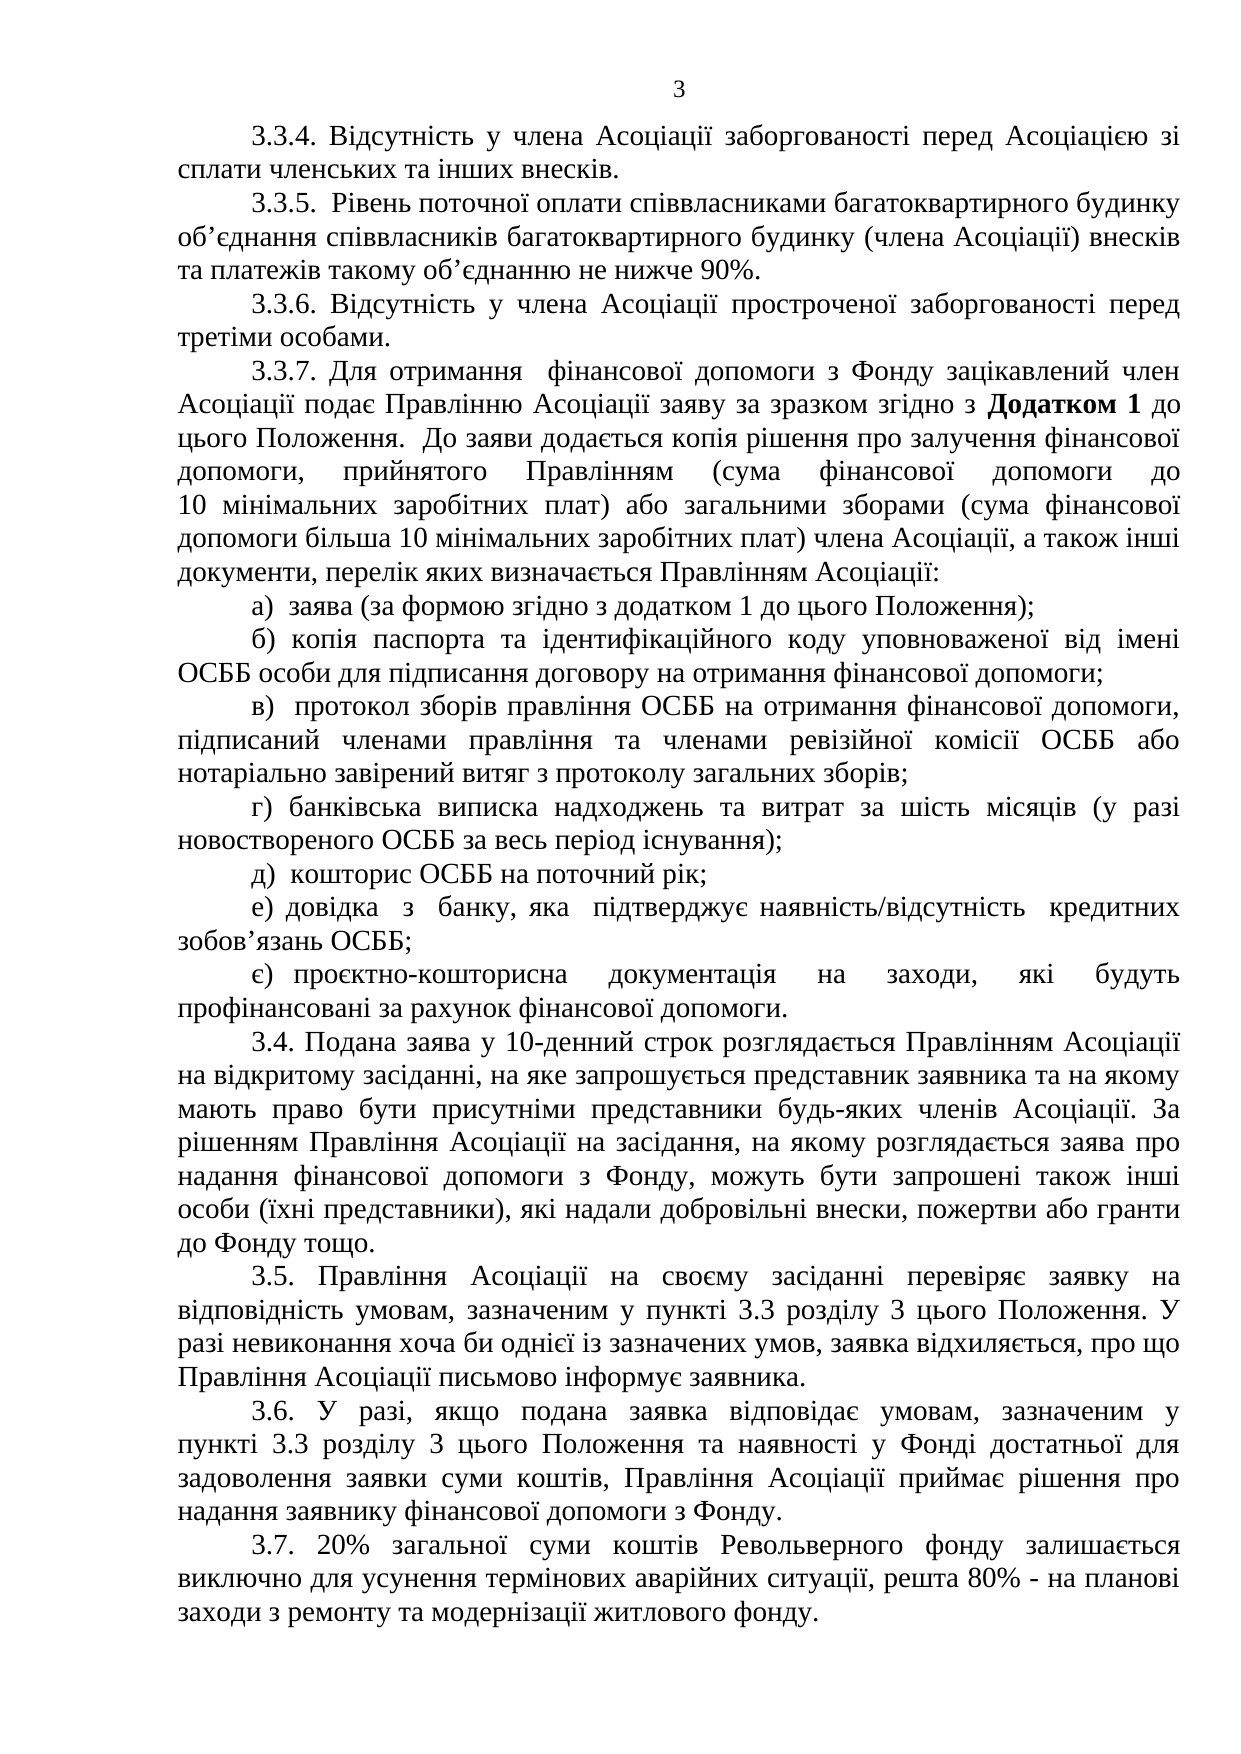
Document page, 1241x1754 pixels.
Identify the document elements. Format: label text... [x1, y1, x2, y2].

text 3.3.6. Відсутність у члена Асоціації простроченої заборгованості перед третіми особами. [177, 286, 1181, 353]
text е) довідка з банку, яка підтверджує наявність/відсутність кредитних зобов’язань ОСББ; [177, 889, 1181, 957]
text д) кошторис ОСББ на поточний рік; [177, 856, 1181, 889]
text б) копія паспорта та ідентифікаційного коду уповноваженої від імені ОСББ особи для підписання договору на отримання фінансової допомоги; [177, 621, 1181, 688]
text 3.5. Правління Асоціації на своєму засіданні перевіряє заявку на відповідність умовам, зазначеним у пункті 3.3 розділу 3 цього Положення. У разі невиконання хоча би однієї із зазначених умов, заявка відхиляється, про що Правління Асоціації письмово інформує заявника. [177, 1258, 1181, 1393]
text 3.3.7. Для отримання фінансової допомоги з Фонду зацікавлений член Асоціації подає Правлінню Асоціації заяву за зразком згідно з Додатком 1 до цього Положення. До заяви додається копія рішення про залучення фінансової допомоги, прийнятого Правлінням (сума фінансової допомоги до 10 мінімальних заробітних плат) або загальними зборами (сума фінансової допомоги більша 10 мінімальних заробітних плат) члена Асоціації, а також інші документи, перелік яких визначається Правлінням Асоціації: [177, 353, 1181, 588]
text 3.7. 20% загальної суми коштів Револьверного фонду залишається виключно для усунення термінових аварійних ситуації, решта 80% - на планові заходи з ремонту та модернізації житлового фонду. [177, 1527, 1181, 1627]
text в) протокол зборів правління ОСББ на отримання фінансової допомоги, підписаний членами правління та членами ревізійної комісії ОСББ або нотаріально завірений витяг з протоколу загальних зборів; [177, 688, 1181, 789]
text є) проєктно-кошторисна документація на заходи, які будуть профінансовані за рахунок фінансової допомоги. [177, 957, 1181, 1024]
text а) заява (за формою згідно з додатком 1 до цього Положення); [177, 588, 1181, 621]
text 3.4. Подана заява у 10-денний строк розглядається Правлінням Асоціації на відкритому засіданні, на яке запрошується представник заявника та на якому мають право бути присутніми представники будь-яких членів Асоціації. За рішенням Правління Асоціації на засідання, на якому розглядається заява про надання фінансової допомоги з Фонду, можуть бути запрошені також інші особи (їхні представники), які надали добровільні внески, пожертви або гранти до Фонду тощо. [177, 1024, 1181, 1258]
text 3.3.5. Рівень поточної оплати співвласниками багатоквартирного будинку об’єднання співвласників багатоквартирного будинку (члена Асоціації) внесків та платежів такому об’єднанню не нижче 90%. [177, 185, 1181, 286]
text 3.6. У разі, якщо подана заявка відповідає умовам, зазначеним у пункті 3.3 розділу 3 цього Положення та наявності у Фонді достатньої для задоволення заявки суми коштів, Правління Асоціації приймає рішення про надання заявнику фінансової допомоги з Фонду. [177, 1393, 1181, 1527]
text г) банківська виписка надходжень та витрат за шість місяців (у разі новоствореного ОСББ за весь період існування); [177, 789, 1181, 856]
text 3.3.4. Відсутність у члена Асоціації заборгованості перед Асоціацією зі сплати членських та інших внесків. [177, 118, 1181, 185]
